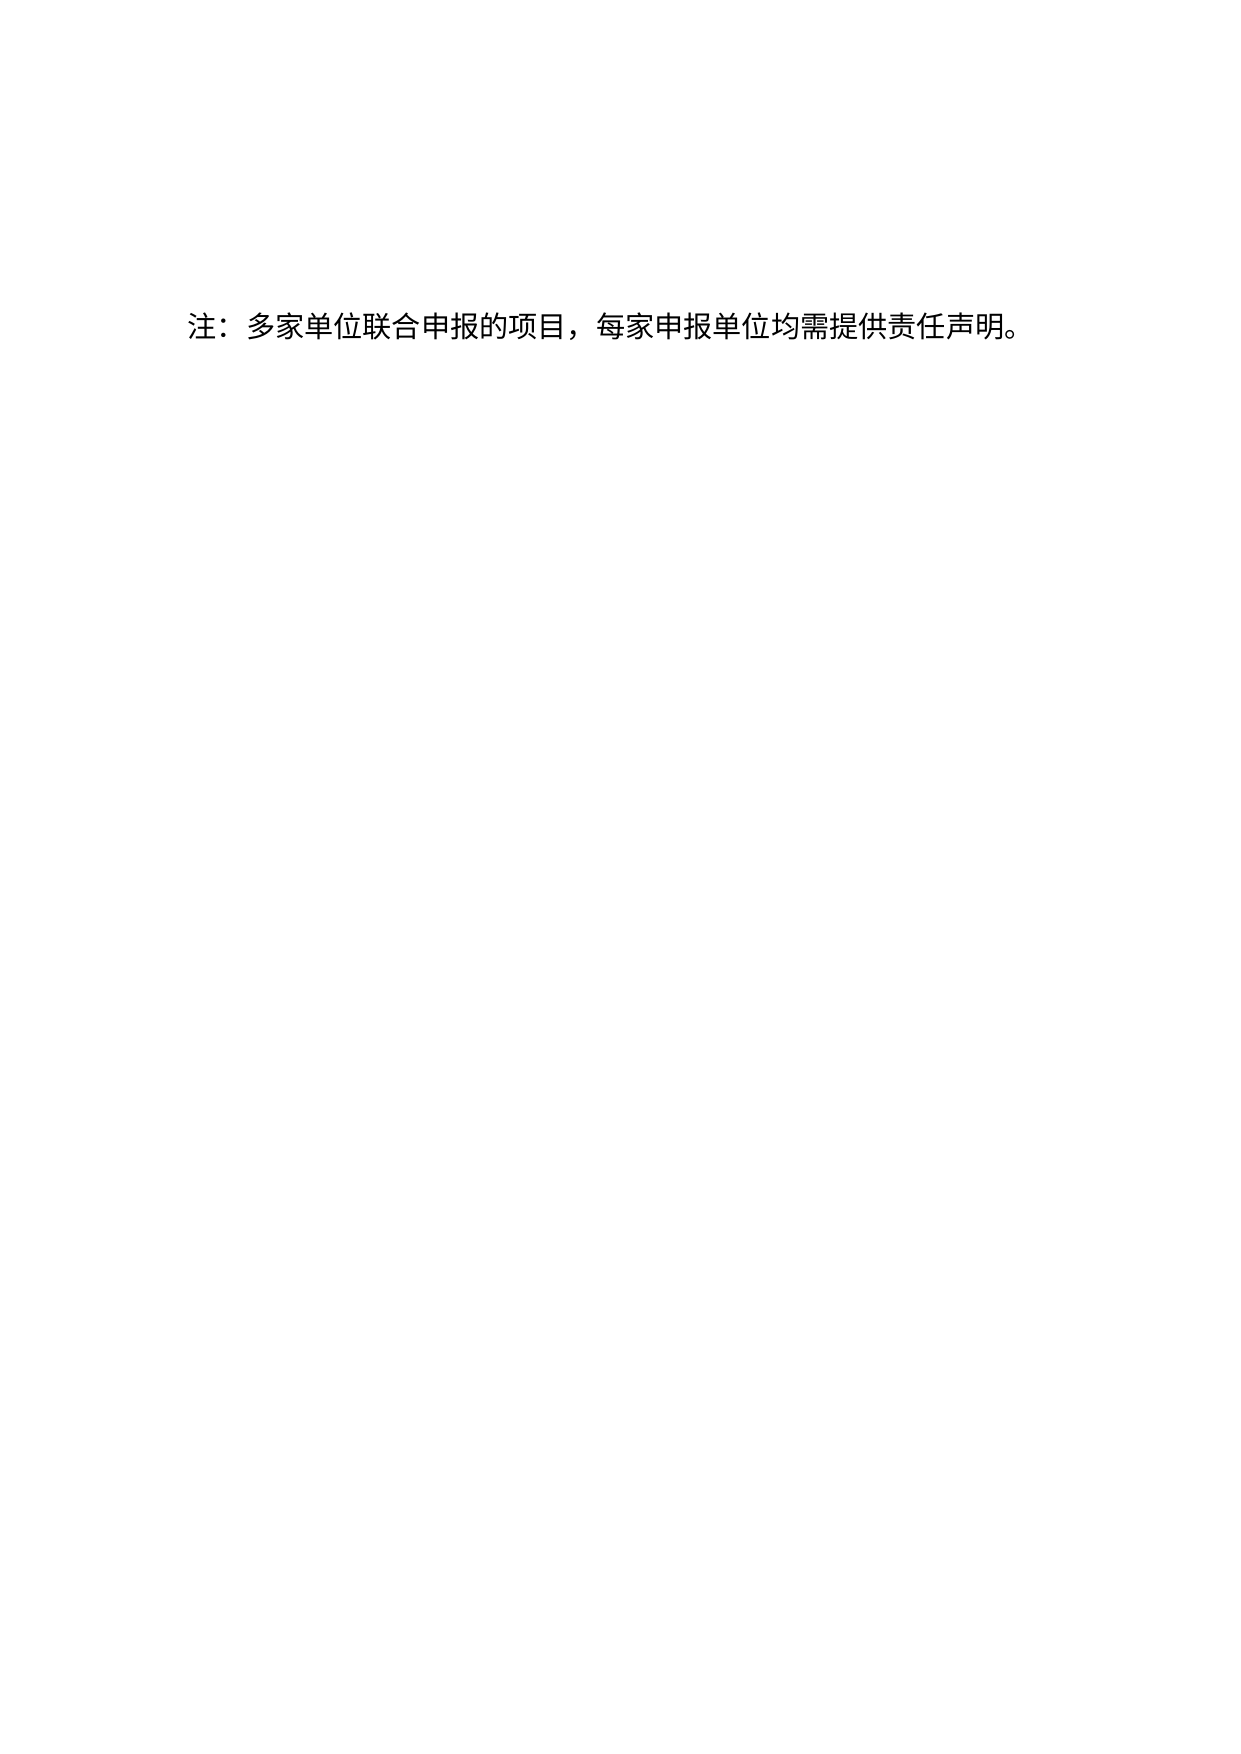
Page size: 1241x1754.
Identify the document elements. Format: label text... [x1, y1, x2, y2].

text 注：多家单位联合申报的项目，每家申报单位均需提供责任声明。 [187, 292, 1053, 357]
